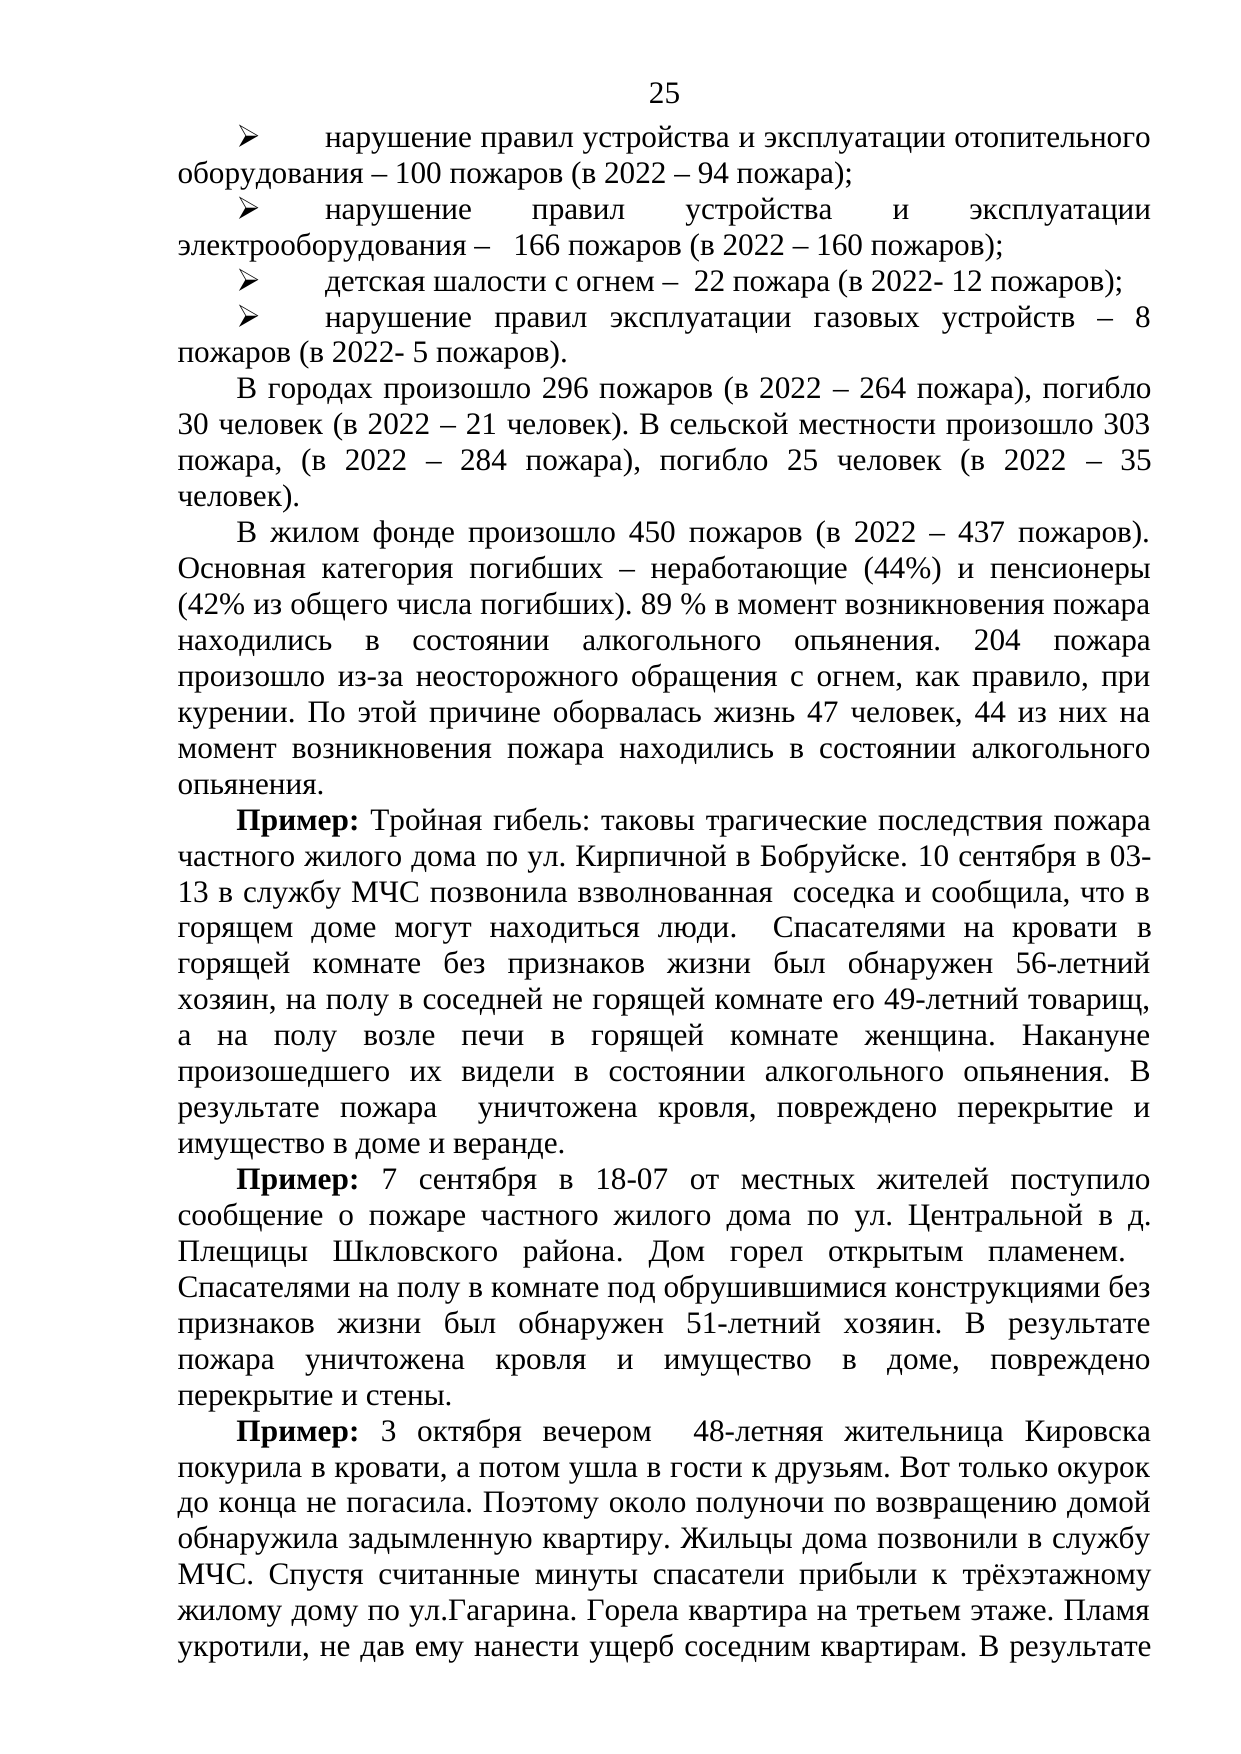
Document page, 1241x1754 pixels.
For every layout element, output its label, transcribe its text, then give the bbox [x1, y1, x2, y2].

text Пример: Тройная гибель: таковы трагические последствия пожара частного жилого дома по ул. Кирпичной в Бобруйске. 10 сентября в 03-13 в службу МЧС позвонила взволнованная соседка и сообщила, что в горящем доме могут находиться люди. Спасателями на кровати в горящей комнате без признаков жизни был обнаружен 56-летний хозяин, на полу в соседней не горящей комнате его 49-летний товарищ, а на полу возле печи в горящей комнате женщина. Накануне произошедшего их видели в состоянии алкогольного опьянения. В результате пожара уничтожена кровля, повреждено перекрытие и имущество в доме и веранде. [177, 801, 1152, 1160]
text Пример: 7 сентября в 18-07 от местных жителей поступило сообщение о пожаре частного жилого дома по ул. Центральной в д. Плещицы Шкловского района. Дом горел открытым пламенем. Спасателями на полу в комнате под обрушившимися конструкциями без признаков жизни был обнаружен 51-летний хозяин. В результате пожара уничтожена кровля и имущество в доме, повреждено перекрытие и стены. [177, 1160, 1152, 1412]
text В жилом фонде произошло 450 пожаров (в 2022 – 437 пожаров). Основная категория погибших – неработающие (44%) и пенсионеры (42% из общего числа погибших). 89 % в момент возникновения пожара находились в состоянии алкогольного опьянения. 204 пожара произошло из-за неосторожного обращения с огнем, как правило, при курении. По этой причине оборвалась жизнь 47 человек, 44 из них на момент возникновения пожара находились в состоянии алкогольного опьянения. [177, 513, 1152, 801]
list нарушение правил устройства и эксплуатации отопительного оборудования – 100 пожаров (в 2022 – 94 пожара); [177, 118, 1152, 190]
text В городах произошло 296 пожаров (в 2022 – 264 пожара), погибло 30 человек (в 2022 – 21 человек). В сельской местности произошло 303 пожара, (в 2022 – 284 пожара), погибло 25 человек (в 2022 – 35 человек). [177, 370, 1152, 513]
list нарушение правил устройства и эксплуатации электрооборудования – 166 пожаров (в 2022 – 160 пожаров); [177, 190, 1152, 262]
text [177, 1412, 1152, 1663]
list детская шалости с огнем – 22 пожара (в 2022- 12 пожаров); [177, 262, 1152, 298]
list нарушение правил эксплуатации газовых устройств – 8 пожаров (в 2022- 5 пожаров). [177, 298, 1152, 370]
